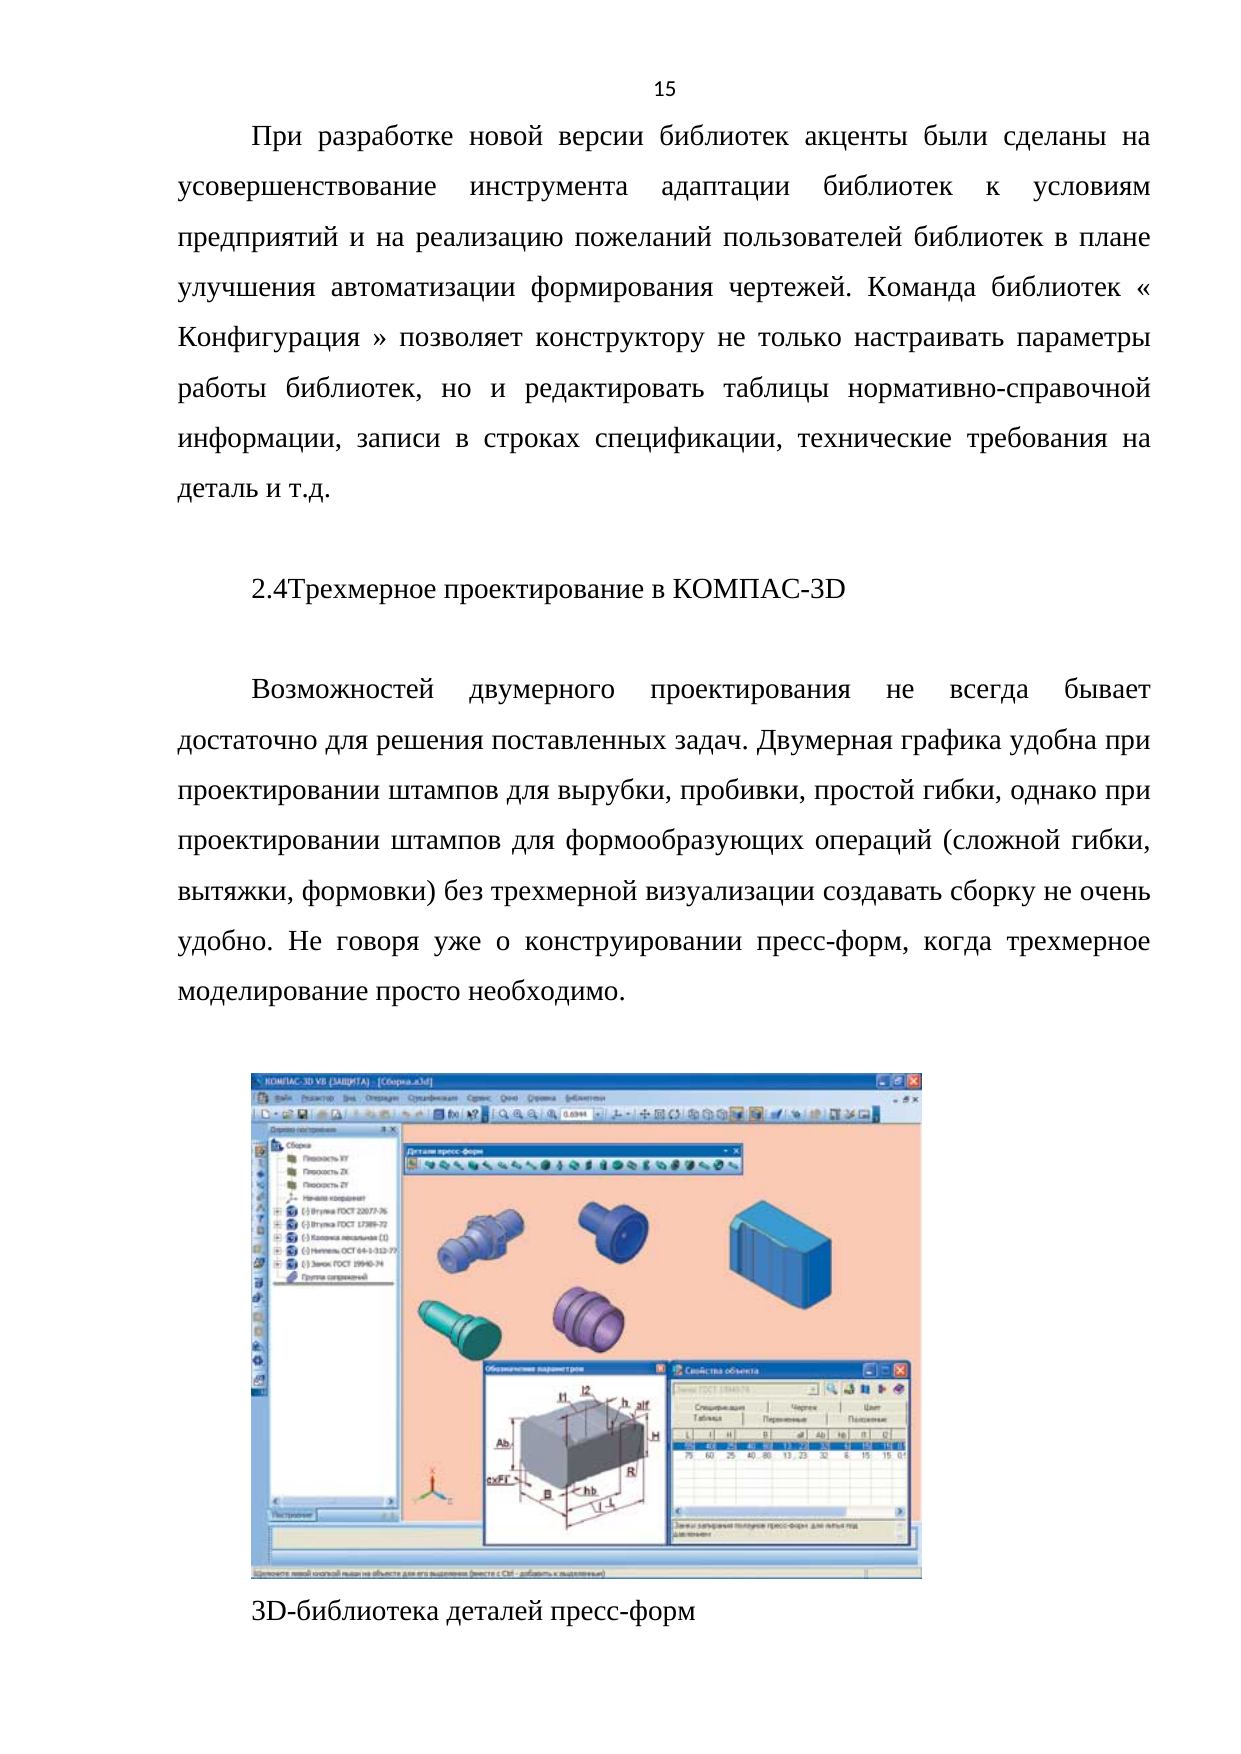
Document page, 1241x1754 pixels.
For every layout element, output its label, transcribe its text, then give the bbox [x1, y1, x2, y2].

text 3D-библиотека деталей пресс-форм [177, 1593, 1152, 1626]
text Возможностей двумерного проектирования не всегда бывает достаточно для решения поставленных задач. Двумерная графика удобна при проектировании штампов для вырубки, пробивки, простой гибки, однако при проектировании штампов для формообразующих операций (сложной гибки, вытяжки, формовки) без трехмерной визуализации создавать сборку не очень удобно. Не говоря уже о конструировании пресс-форм, когда трехмерное моделирование просто необходимо. [177, 672, 1152, 1007]
text При разработке новой версии библиотек акценты были сделаны на усовершенствование инструмента адаптации библиотек к условиям предприятий и на реализацию пожеланий пользователей библиотек в плане улучшения автоматизации формирования чертежей. Команда библиотек « Конфигурация » позволяет конструктору не только настраивать параметры работы библиотек, но и редактировать таблицы нормативно-справочной информации, записи в строках спецификации, технические требования на деталь и т.д. [177, 118, 1152, 504]
picture [251, 1073, 922, 1579]
text 2.4Трехмерное проектирование в КОМПАС-3D [177, 571, 1152, 604]
